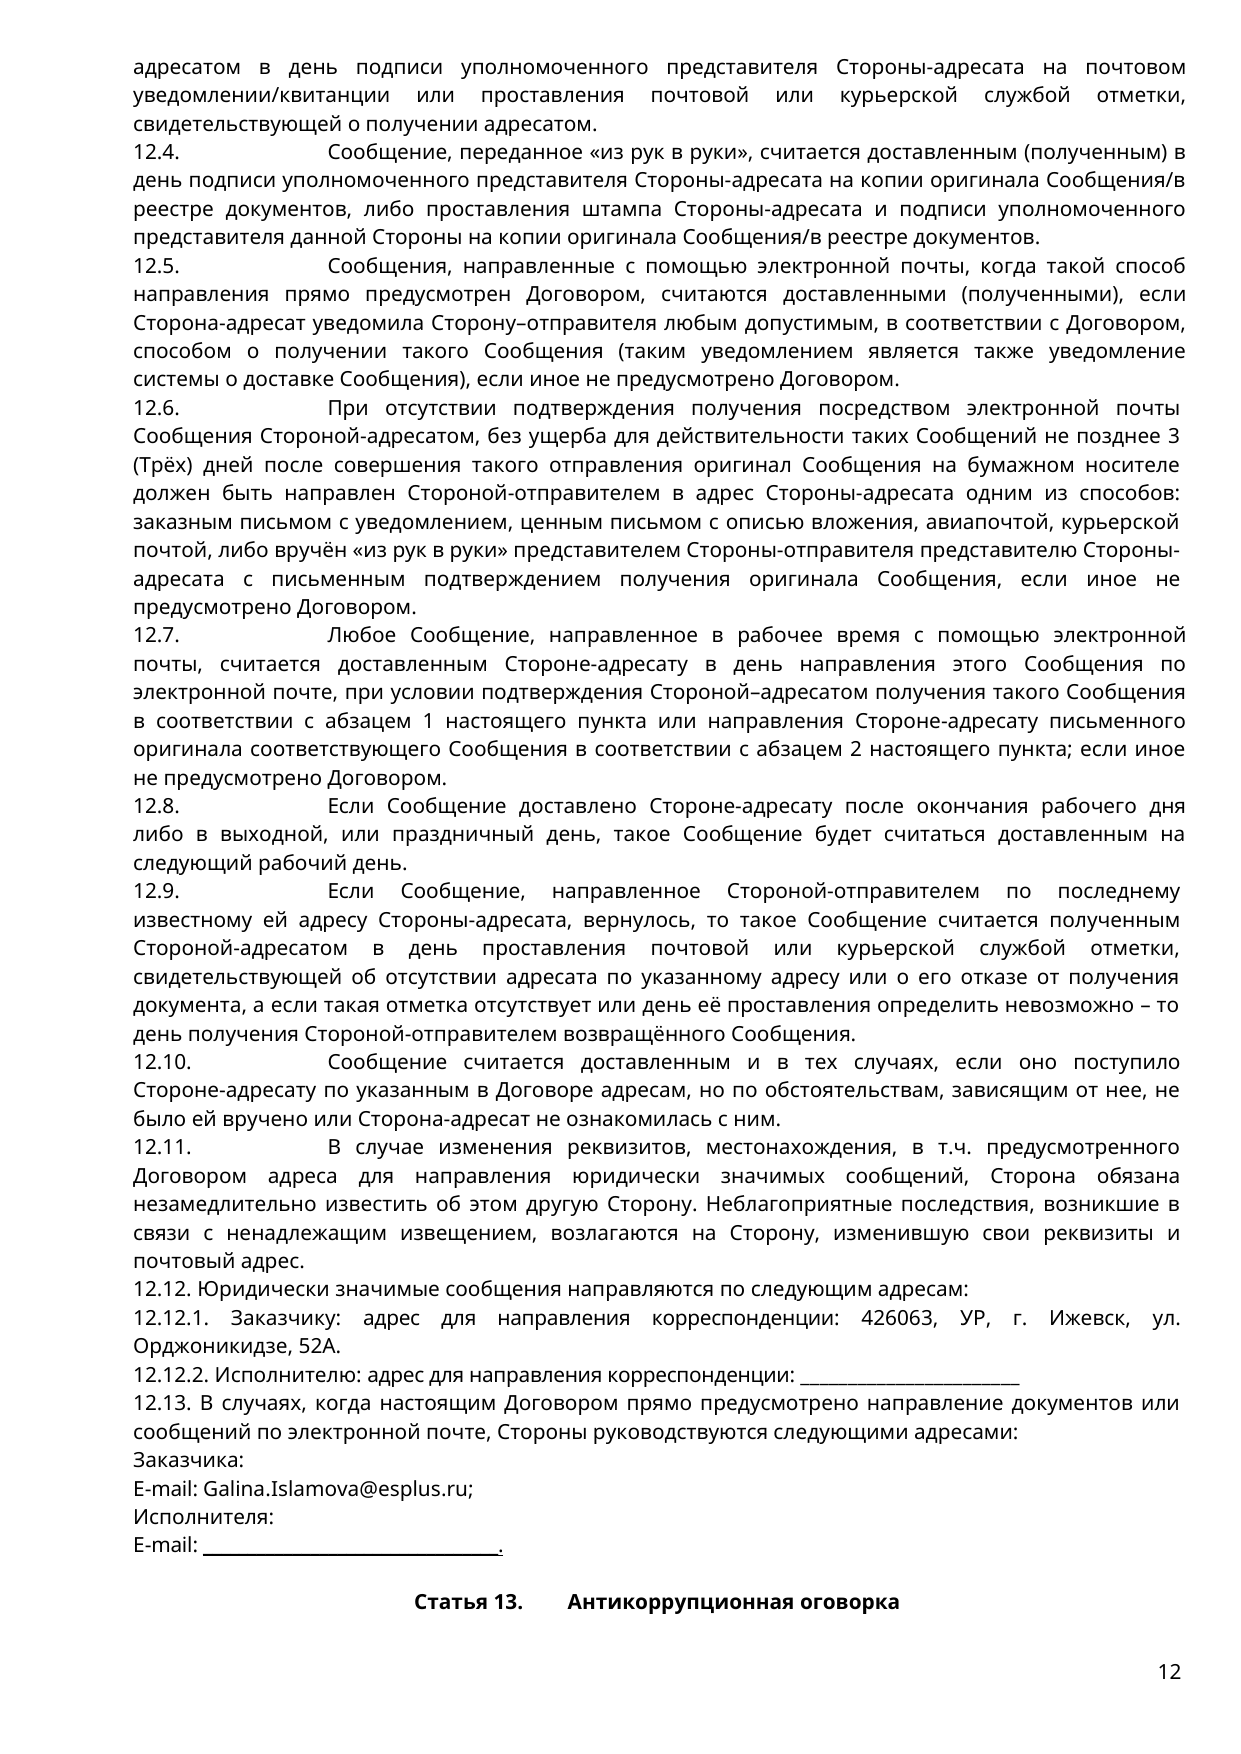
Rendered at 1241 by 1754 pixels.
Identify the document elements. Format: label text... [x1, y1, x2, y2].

list В случае изменения реквизитов, местонахождения, в т.ч. предусмотренного Договором адреса для направления юридически значимых сообщений, Сторона обязана незамедлительно известить об этом другую Сторону. Неблагоприятные последствия, возникшие в связи с ненадлежащим извещением, возлагаются на Сторону, изменившую свои реквизиты и почтовый адрес. [133, 1132, 1181, 1274]
list Если Сообщение, направленное Стороной-отправителем по последнему известному ей адресу Стороны-адресата, вернулось, то такое Сообщение считается полученным Стороной-адресатом в день проставления почтовой или курьерской службой отметки, свидетельствующей об отсутствии адресата по указанному адресу или о его отказе от получения документа, а если такая отметка отсутствует или день её проставления определить невозможно – то день получения Стороной-отправителем возвращённого Сообщения. [133, 876, 1181, 1047]
list Если Сообщение доставлено Стороне-адресату после окончания рабочего дня либо в выходной, или праздничный день, такое Сообщение будет считаться доставленным на следующий рабочий день. [133, 791, 1187, 876]
list Заказчика: [133, 1445, 1181, 1474]
list Сообщение, переданное «из рук в руки», считается доставленным (полученным) в день подписи уполномоченного представителя Стороны-адресата на копии оригинала Сообщения/в реестре документов, либо проставления штампа Стороны-адресата и подписи уполномоченного представителя данной Стороны на копии оригинала Сообщения/в реестре документов. [133, 137, 1187, 251]
list E-mail: Galina.Islamova@esplus.ru; [133, 1474, 1181, 1502]
list Любое Сообщение, направленное в рабочее время с помощью электронной почты, считается доставленным Стороне-адресату в день направления этого Сообщения по электронной почте, при условии подтверждения Стороной–адресатом получения такого Сообщения в соответствии с абзацем 1 настоящего пункта или направления Стороне-адресату письменного оригинала соответствующего Сообщения в соответствии с абзацем 2 настоящего пункта; если иное не предусмотрено Договором. [133, 621, 1187, 791]
text E-mail: _________________________________. [133, 1531, 1181, 1559]
list Сообщение считается доставленным и в тех случаях, если оно поступило Стороне-адресату по указанным в Договоре адресам, но по обстоятельствам, зависящим от нее, не было ей вручено или Сторона-адресат не ознакомилась с ним. [133, 1047, 1181, 1132]
list При отсутствии подтверждения получения посредством электронной почты Сообщения Стороной-адресатом, без ущерба для действительности таких Сообщений не позднее 3 (Трёх) дней после совершения такого отправления оригинал Сообщения на бумажном носителе должен быть направлен Стороной-отправителем в адрес Стороны-адресата одним из способов: заказным письмом с уведомлением, ценным письмом с описью вложения, авиапочтой, курьерской почтой, либо вручён «из рук в руки» представителем Стороны-отправителя представителю Стороны-адресата с письменным подтверждением получения оригинала Сообщения, если иное не предусмотрено Договором. [133, 393, 1181, 621]
list 12.12.1. Заказчику: адрес для направления корреспонденции: 426063, УР, г. Ижевск, ул. Орджоникидзе, 52А. [133, 1303, 1181, 1360]
list 12.13. В случаях, когда настоящим Договором прямо предусмотрено направление документов или сообщений по электронной почте, Стороны руководствуются следующими адресами: [133, 1388, 1181, 1445]
subtitle Антикоррупционная оговорка [133, 1587, 1181, 1616]
list Сообщения, направленные с помощью электронной почты, когда такой способ направления прямо предусмотрен Договором, считаются доставленными (полученными), если Сторона-адресат уведомила Сторону–отправителя любым допустимым, в соответствии с Договором, способом о получении такого Сообщения (таким уведомлением является также уведомление системы о доставке Сообщения), если иное не предусмотрено Договором. [133, 251, 1187, 393]
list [133, 52, 1187, 137]
list 12.12.2. Исполнителю: адрес для направления корреспонденции: _______________________ [133, 1360, 1181, 1388]
list 12.12. Юридически значимые сообщения направляются по следующим адресам: [133, 1274, 1181, 1303]
list Исполнителя: [133, 1502, 1181, 1531]
